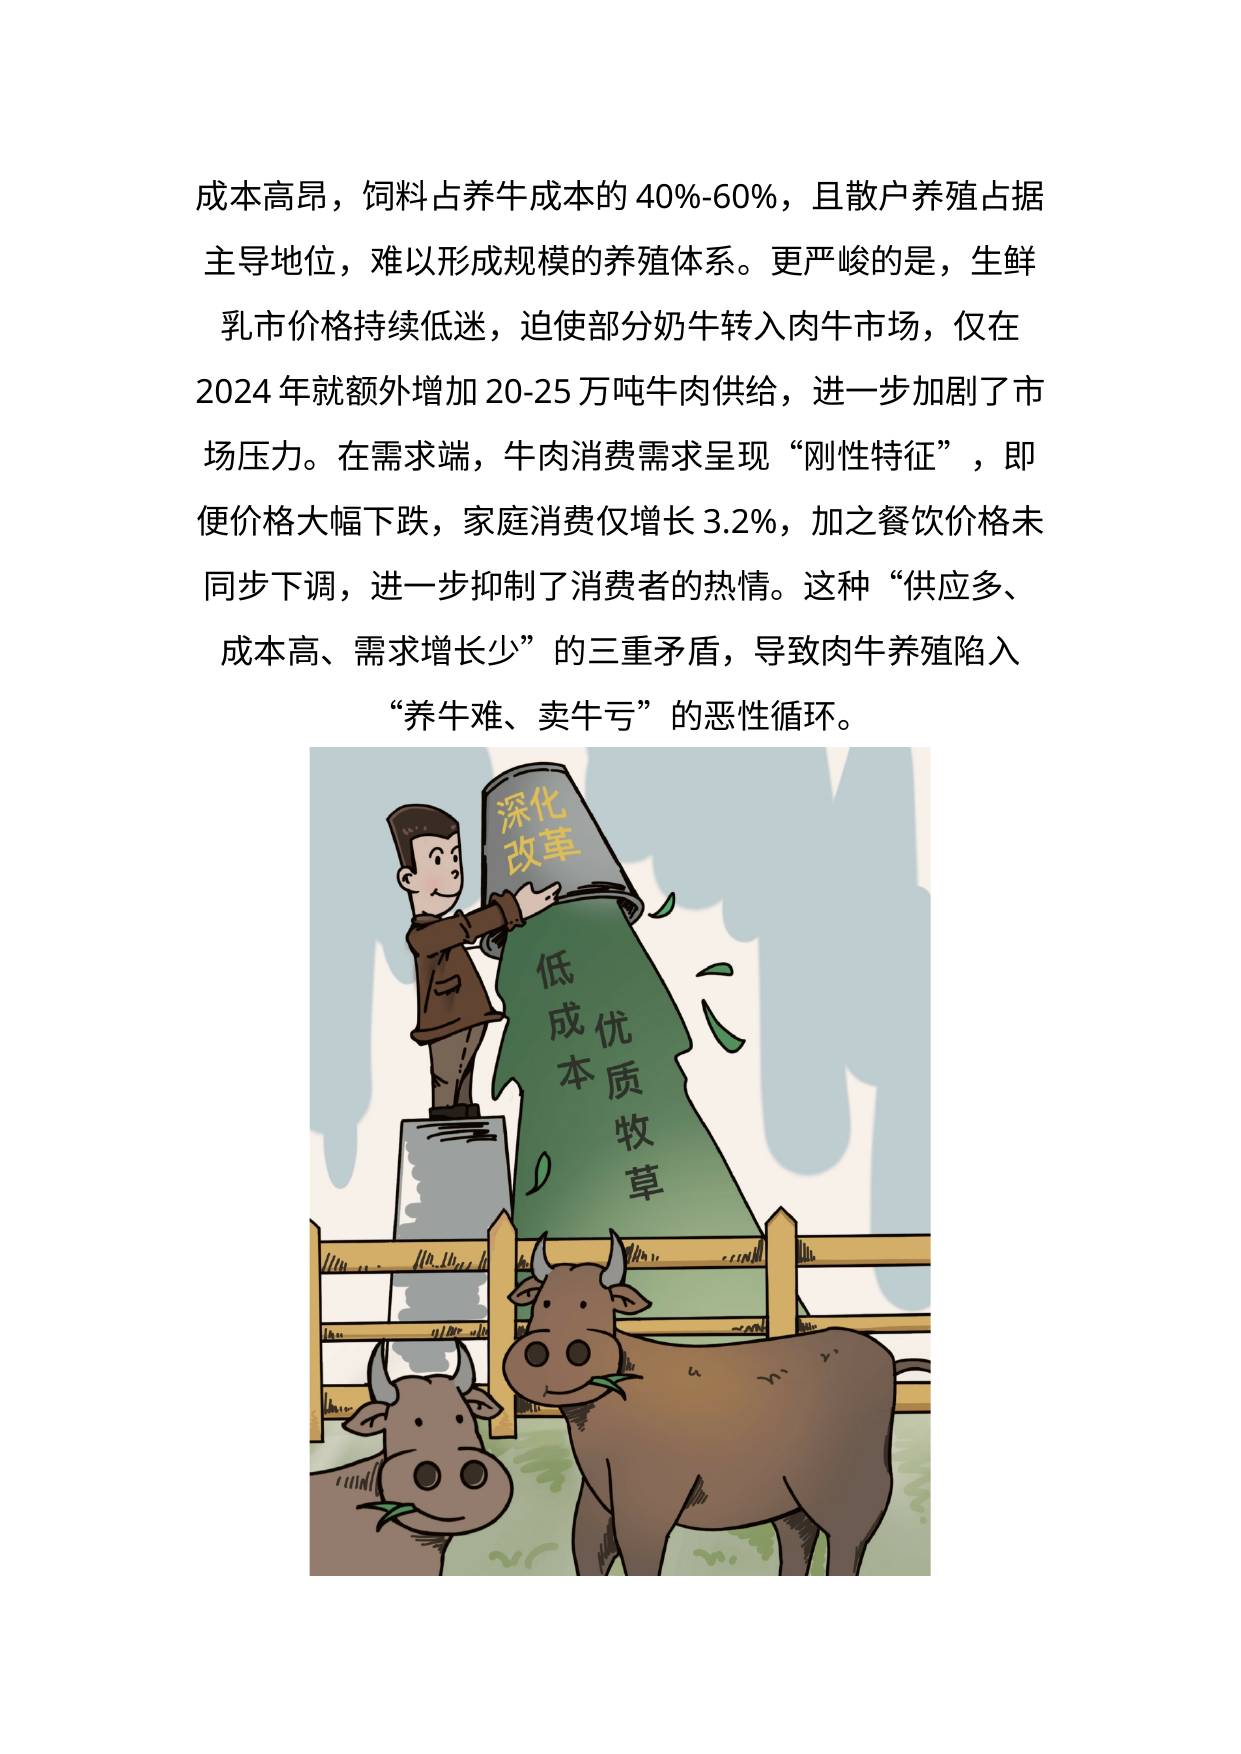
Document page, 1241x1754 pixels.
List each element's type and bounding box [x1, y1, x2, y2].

picture [309, 747, 931, 1576]
text [187, 162, 1053, 1592]
